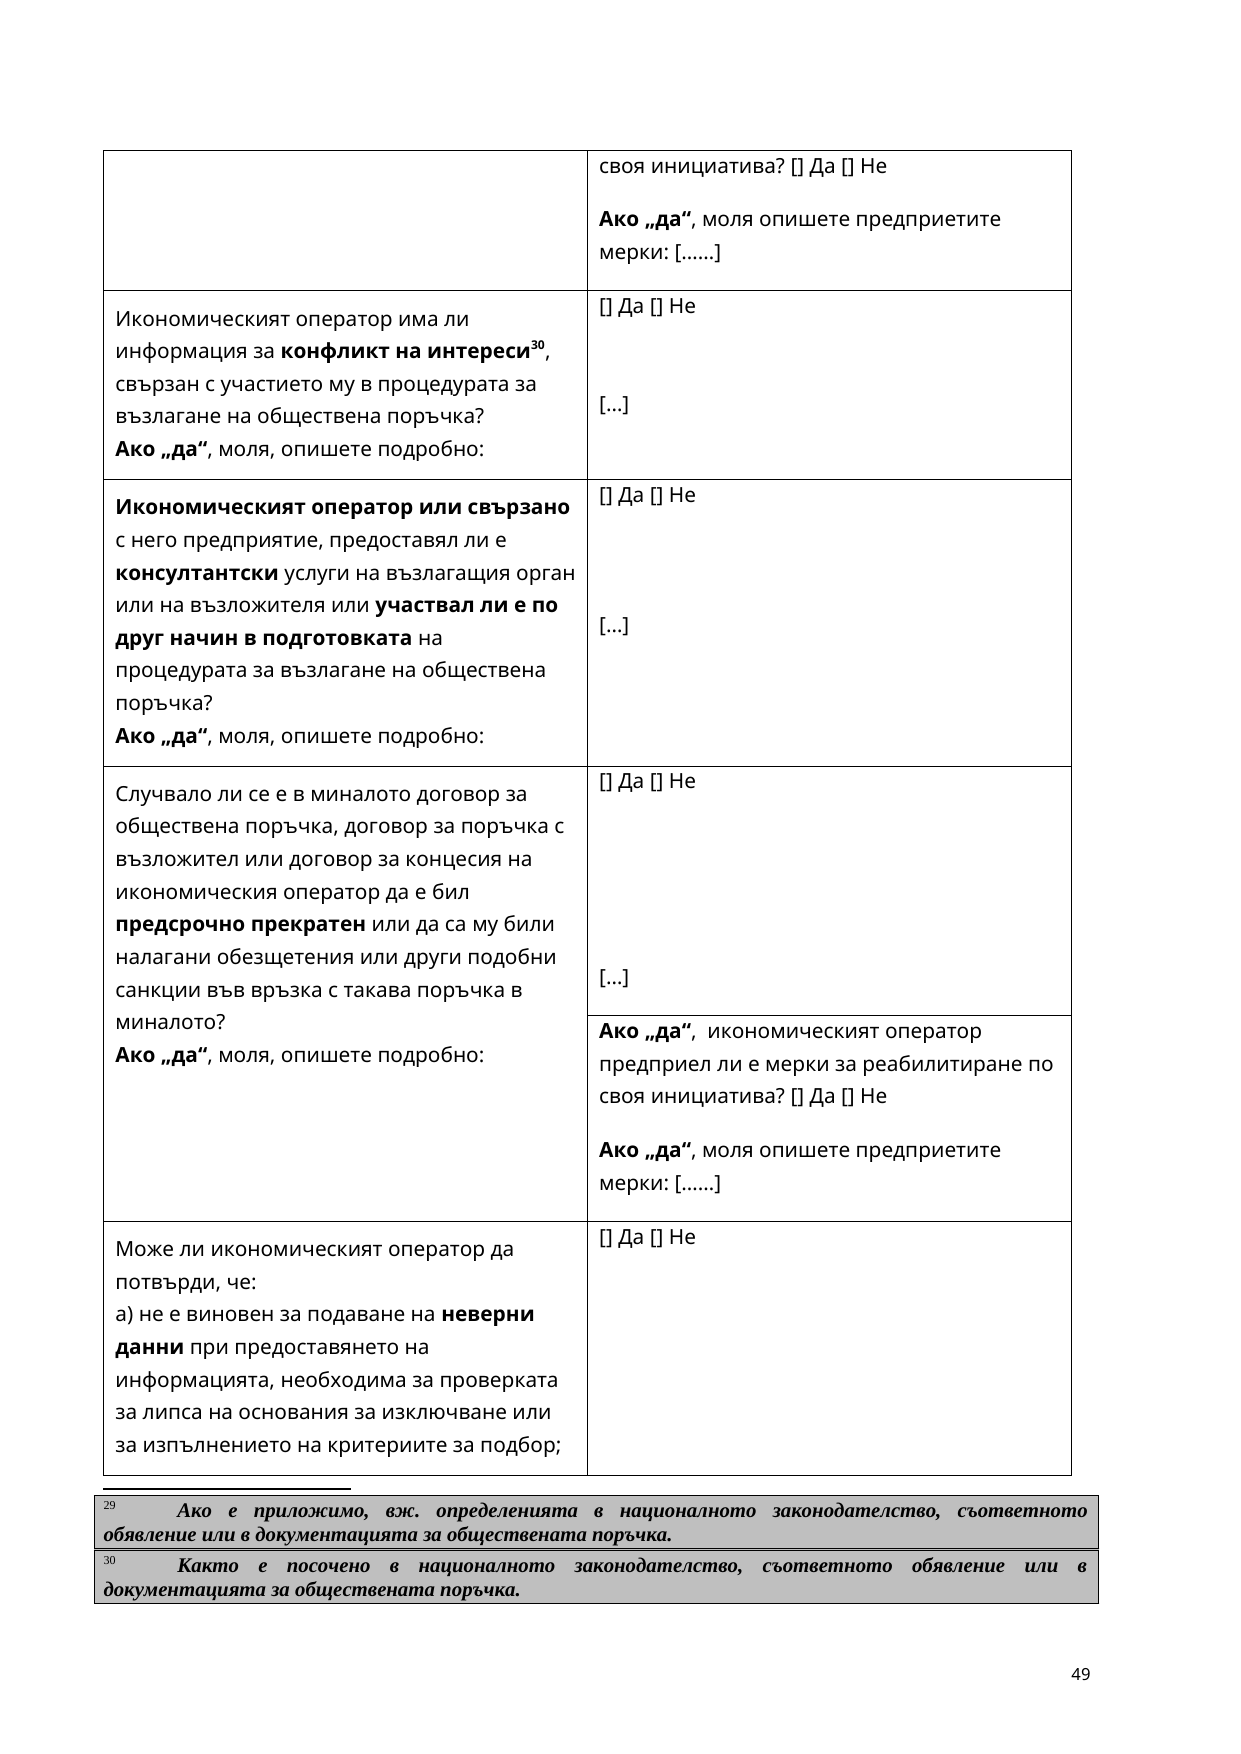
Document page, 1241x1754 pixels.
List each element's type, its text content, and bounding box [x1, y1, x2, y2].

table_cell [] Да [] Не […] [588, 291, 1071, 479]
table_cell Икономическият оператор или свързано с него предприятие, предоставял ли е консултантски услуги на възлагащия орган или на възложителя или участвал ли е по друг начин в подготовката на процедурата за възлагане на обществена поръчка? Ако „да“, моля, опишете подробно: [104, 480, 587, 766]
table_cell [] Да [] Не […] [588, 480, 1071, 766]
table_cell Случвало ли се е в миналото договор за обществена поръчка, договор за поръчка с възложител или договор за концесия на икономическия оператор да е бил предсрочно прекратен или да са му били налагани обезщетения или други подобни санкции във връзка с такава поръчка в миналото? Ако „да“, моля, опишете подробно: [104, 767, 587, 1221]
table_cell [104, 1222, 587, 1475]
table_cell [] Да [] Не […] [588, 767, 1071, 1015]
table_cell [588, 151, 1071, 290]
table_cell [] Да [] Не [588, 1222, 1071, 1475]
table_cell Икономическият оператор има ли информация за конфликт на интереси, свързан с участието му в процедурата за възлагане на обществена поръчка? Ако „да“, моля, опишете подробно: [104, 291, 587, 479]
